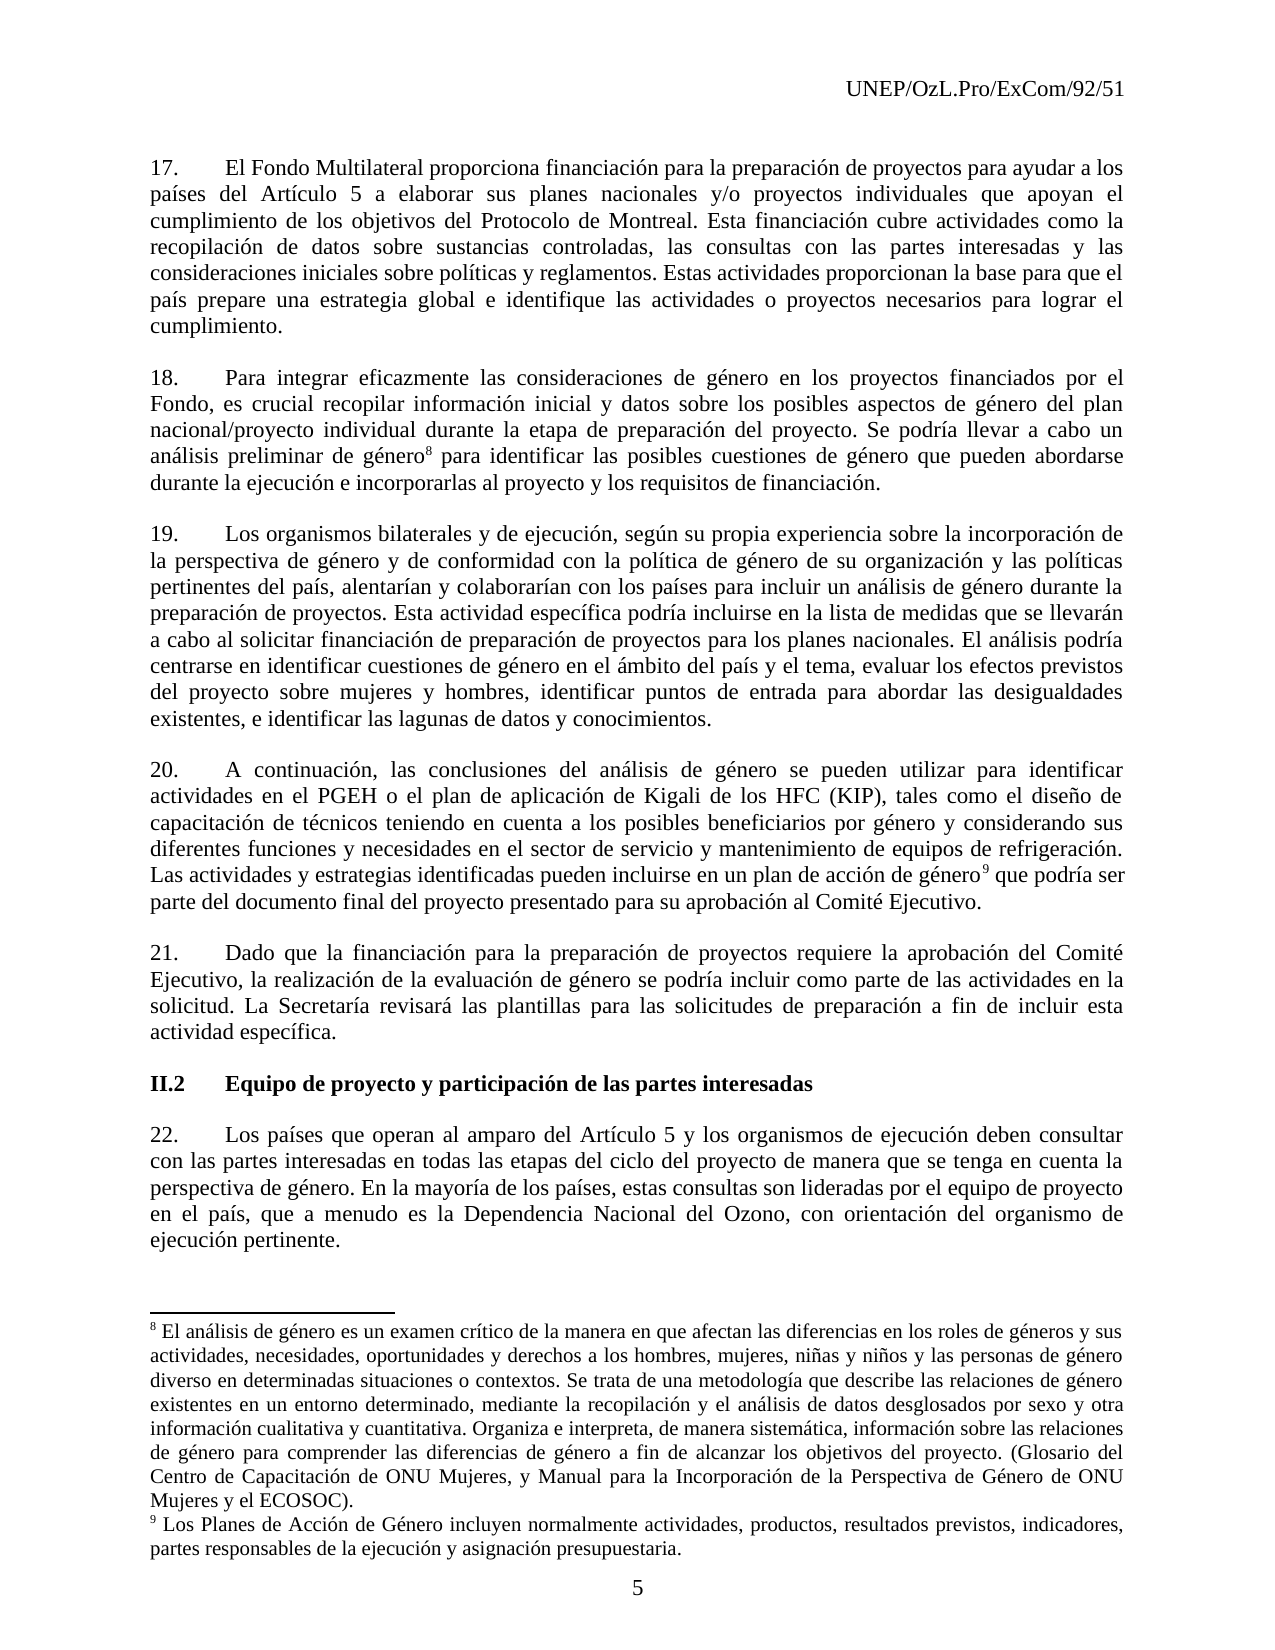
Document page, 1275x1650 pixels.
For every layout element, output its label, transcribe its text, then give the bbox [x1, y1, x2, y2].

list A continuación, las conclusiones del análisis de género se pueden utilizar para identificar actividades en el PGEH o el plan de aplicación de Kigali de los HFC (KIP), tales como el diseño de capacitación de técnicos teniendo en cuenta a los posibles beneficiarios por género y considerando sus diferentes funciones y necesidades en el sector de servicio y mantenimiento de equipos de refrigeración. Las actividades y estrategias identificadas pueden incluirse en un plan de acción de género que podría ser parte del documento final del proyecto presentado para su aprobación al Comité Ejecutivo. [150, 756, 1125, 914]
list Para integrar eficazmente las consideraciones de género en los proyectos financiados por el Fondo, es crucial recopilar información inicial y datos sobre los posibles aspectos de género del plan nacional/proyecto individual durante la etapa de preparación del proyecto. Se podría llevar a cabo un análisis preliminar de género para identificar las posibles cuestiones de género que pueden abordarse durante la ejecución e incorporarlas al proyecto y los requisitos de financiación. [150, 363, 1125, 495]
list Dado que la financiación para la preparación de proyectos requiere la aprobación del Comité Ejecutivo, la realización de la evaluación de género se podría incluir como parte de las actividades en la solicitud. La Secretaría revisará las plantillas para las solicitudes de preparación a fin de incluir esta actividad específica. [150, 939, 1125, 1045]
list Los organismos bilaterales y de ejecución, según su propia experiencia sobre la incorporación de la perspectiva de género y de conformidad con la política de género de su organización y las políticas pertinentes del país, alentarían y colaborarían con los países para incluir un análisis de género durante la preparación de proyectos. Esta actividad específica podría incluirse en la lista de medidas que se llevarán a cabo al solicitar financiación de preparación de proyectos para los planes nacionales. El análisis podría centrarse en identificar cuestiones de género en el ámbito del país y el tema, evaluar los efectos previstos del proyecto sobre mujeres y hombres, identificar puntos de entrada para abordar las desigualdades existentes, e identificar las lagunas de datos y conocimientos. [150, 520, 1125, 731]
list Los países que operan al amparo del Artículo 5 y los organismos de ejecución deben consultar con las partes interesadas en todas las etapas del ciclo del proyecto de manera que se tenga en cuenta la perspectiva de género. En la mayoría de los países, estas consultas son lideradas por el equipo de proyecto en el país, que a menudo es la Dependencia Nacional del Ozono, con orientación del organismo de ejecución pertinente. [150, 1121, 1125, 1253]
list El Fondo Multilateral proporciona financiación para la preparación de proyectos para ayudar a los países del Artículo 5 a elaborar sus planes nacionales y/o proyectos individuales que apoyan el cumplimiento de los objetivos del Protocolo de Montreal. Esta financiación cubre actividades como la recopilación de datos sobre sustancias controladas, las consultas con las partes interesadas y las consideraciones iniciales sobre políticas y reglamentos. Estas actividades proporcionan la base para que el país prepare una estrategia global e identifique las actividades o proyectos necesarios para lograr el cumplimiento. [150, 154, 1125, 338]
text II.2 Equipo de proyecto y participación de las partes interesadas [150, 1070, 1125, 1096]
